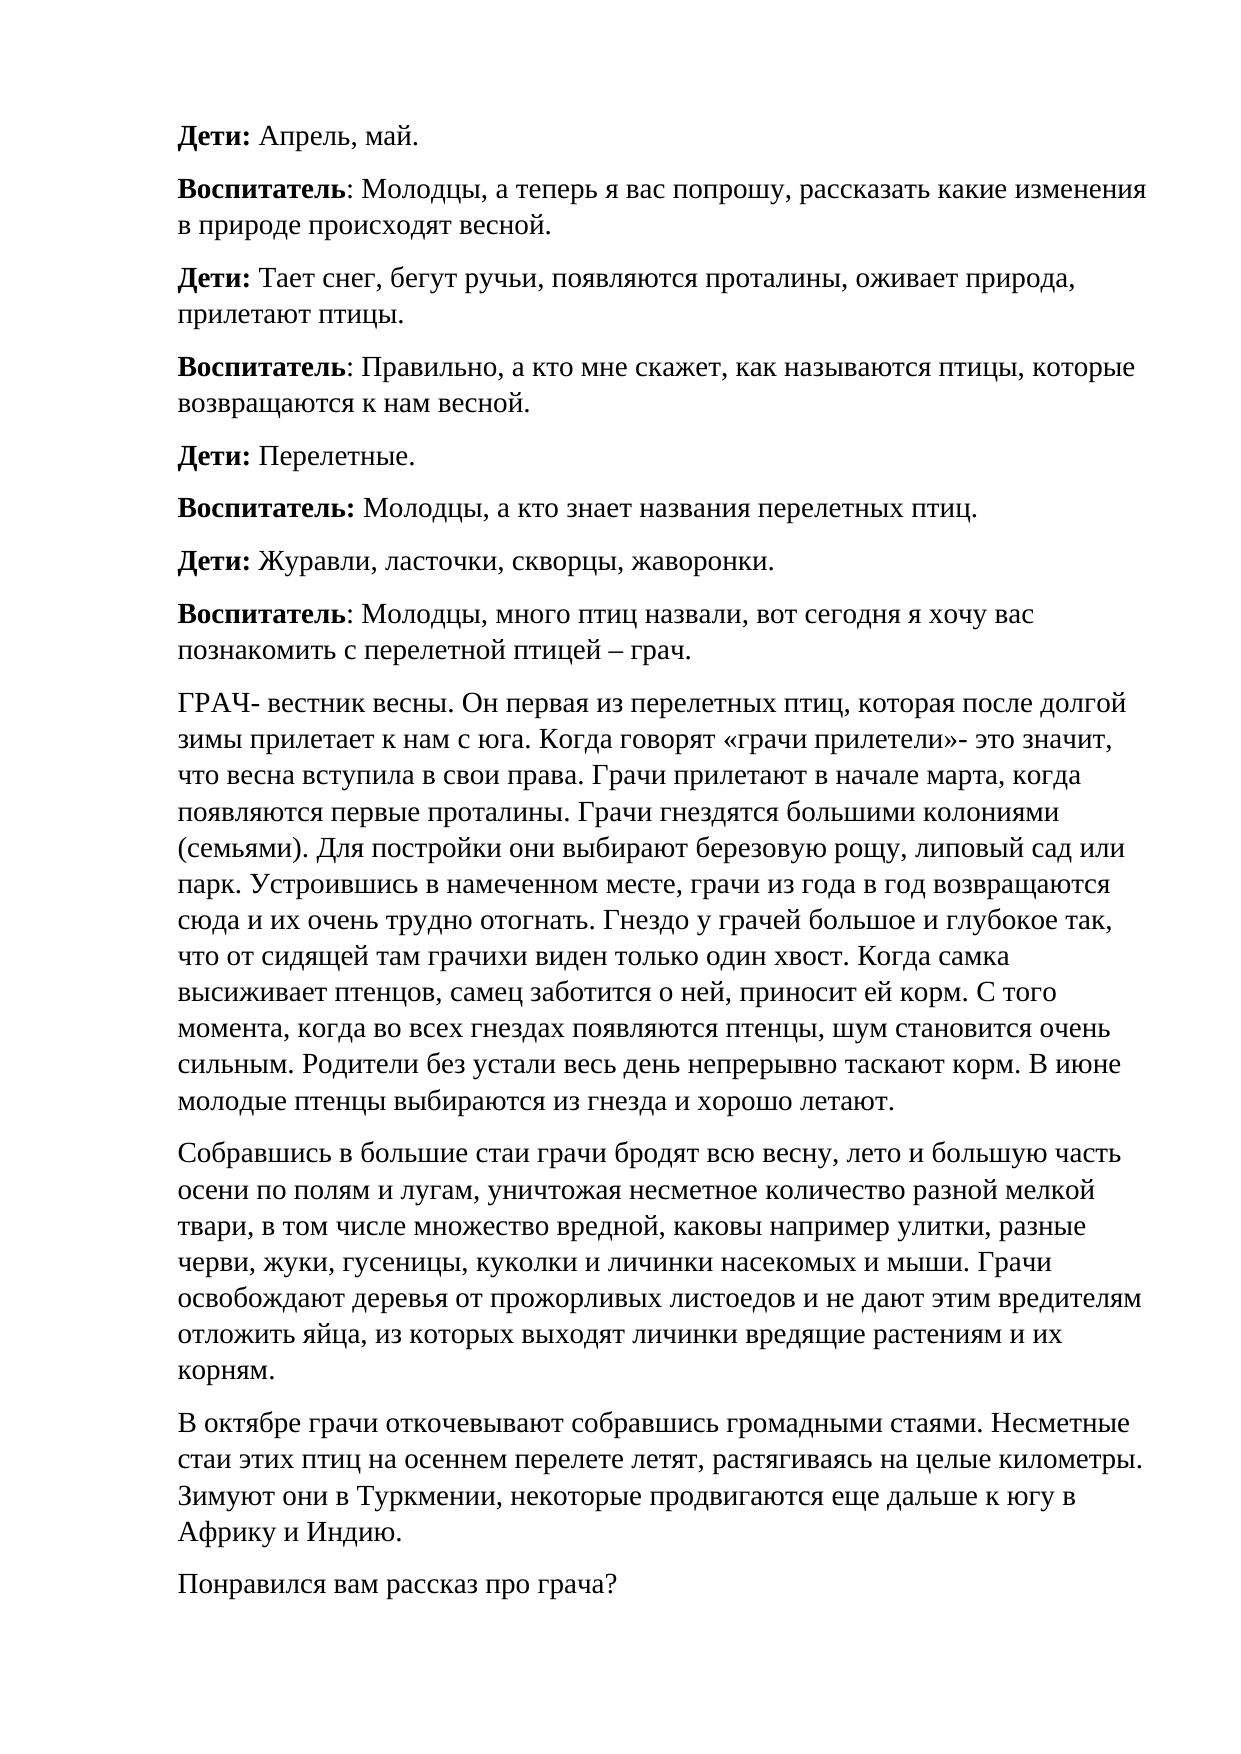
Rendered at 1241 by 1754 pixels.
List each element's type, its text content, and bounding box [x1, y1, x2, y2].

text ГРАЧ- вестник весны. Он первая из перелетных птиц, которая после долгой зимы прилетает к нам с юга. Когда говорят «грачи прилетели»- это значит, что весна вступила в свои права. Грачи прилетают в начале марта, когда появляются первые проталины. Грачи гнездятся большими колониями (семьями). Для постройки они выбирают березовую рощу, липовый сад или парк. Устроившись в намеченном месте, грачи из года в год возвращаются сюда и их очень трудно отогнать. Гнездо у грачей большое и глубокое так, что от сидящей там грачихи виден только один хвост. Когда самка высиживает птенцов, самец заботится о ней, приносит ей корм. С того момента, когда во всех гнездах появляются птенцы, шум становится очень сильным. Родители без устали весь день непрерывно таскают корм. В июне молодые птенцы выбираются из гнезда и хорошо летают. [177, 685, 1152, 1116]
text Воспитатель: Молодцы, а кто знает названия перелетных птиц. [177, 491, 1152, 524]
text В октябре грачи откочевывают собравшись громадными стаями. Несметные стаи этих птиц на осеннем перелете летят, растягиваясь на целые километры. Зимуют они в Туркмении, некоторые продвигаются еще дальше к югу в Африку и Индию. [177, 1405, 1152, 1547]
text Воспитатель: Молодцы, а теперь я вас попрошу, рассказать какие изменения в природе происходят весной. [177, 171, 1152, 241]
text Дети: Журавли, ласточки, скворцы, жаворонки. [177, 543, 1152, 577]
text Дети: Перелетные. [177, 438, 1152, 471]
text Воспитатель: Правильно, а кто мне скажет, как называются птицы, которые возвращаются к нам весной. [177, 349, 1152, 418]
text Дети: Тает снег, бегут ручьи, появляются проталины, оживает природа, прилетают птицы. [177, 260, 1152, 329]
text Понравился вам рассказ про грача? [177, 1567, 1152, 1600]
text Дети: Апрель, май. [177, 118, 1152, 152]
text Собравшись в большие стаи грачи бродят всю весну, лето и большую часть осени по полям и лугам, уничтожая несметное количество разной мелкой твари, в том числе множество вредной, каковы например улитки, разные черви, жуки, гусеницы, куколки и личинки насекомых и мыши. Грачи освобождают деревья от прожорливых листоедов и не дают этим вредителям отложить яйца, из которых выходят личинки вредящие растениям и их корням. [177, 1136, 1152, 1386]
text Воспитатель: Молодцы, много птиц назвали, вот сегодня я хочу вас познакомить с перелетной птицей – грач. [177, 596, 1152, 666]
